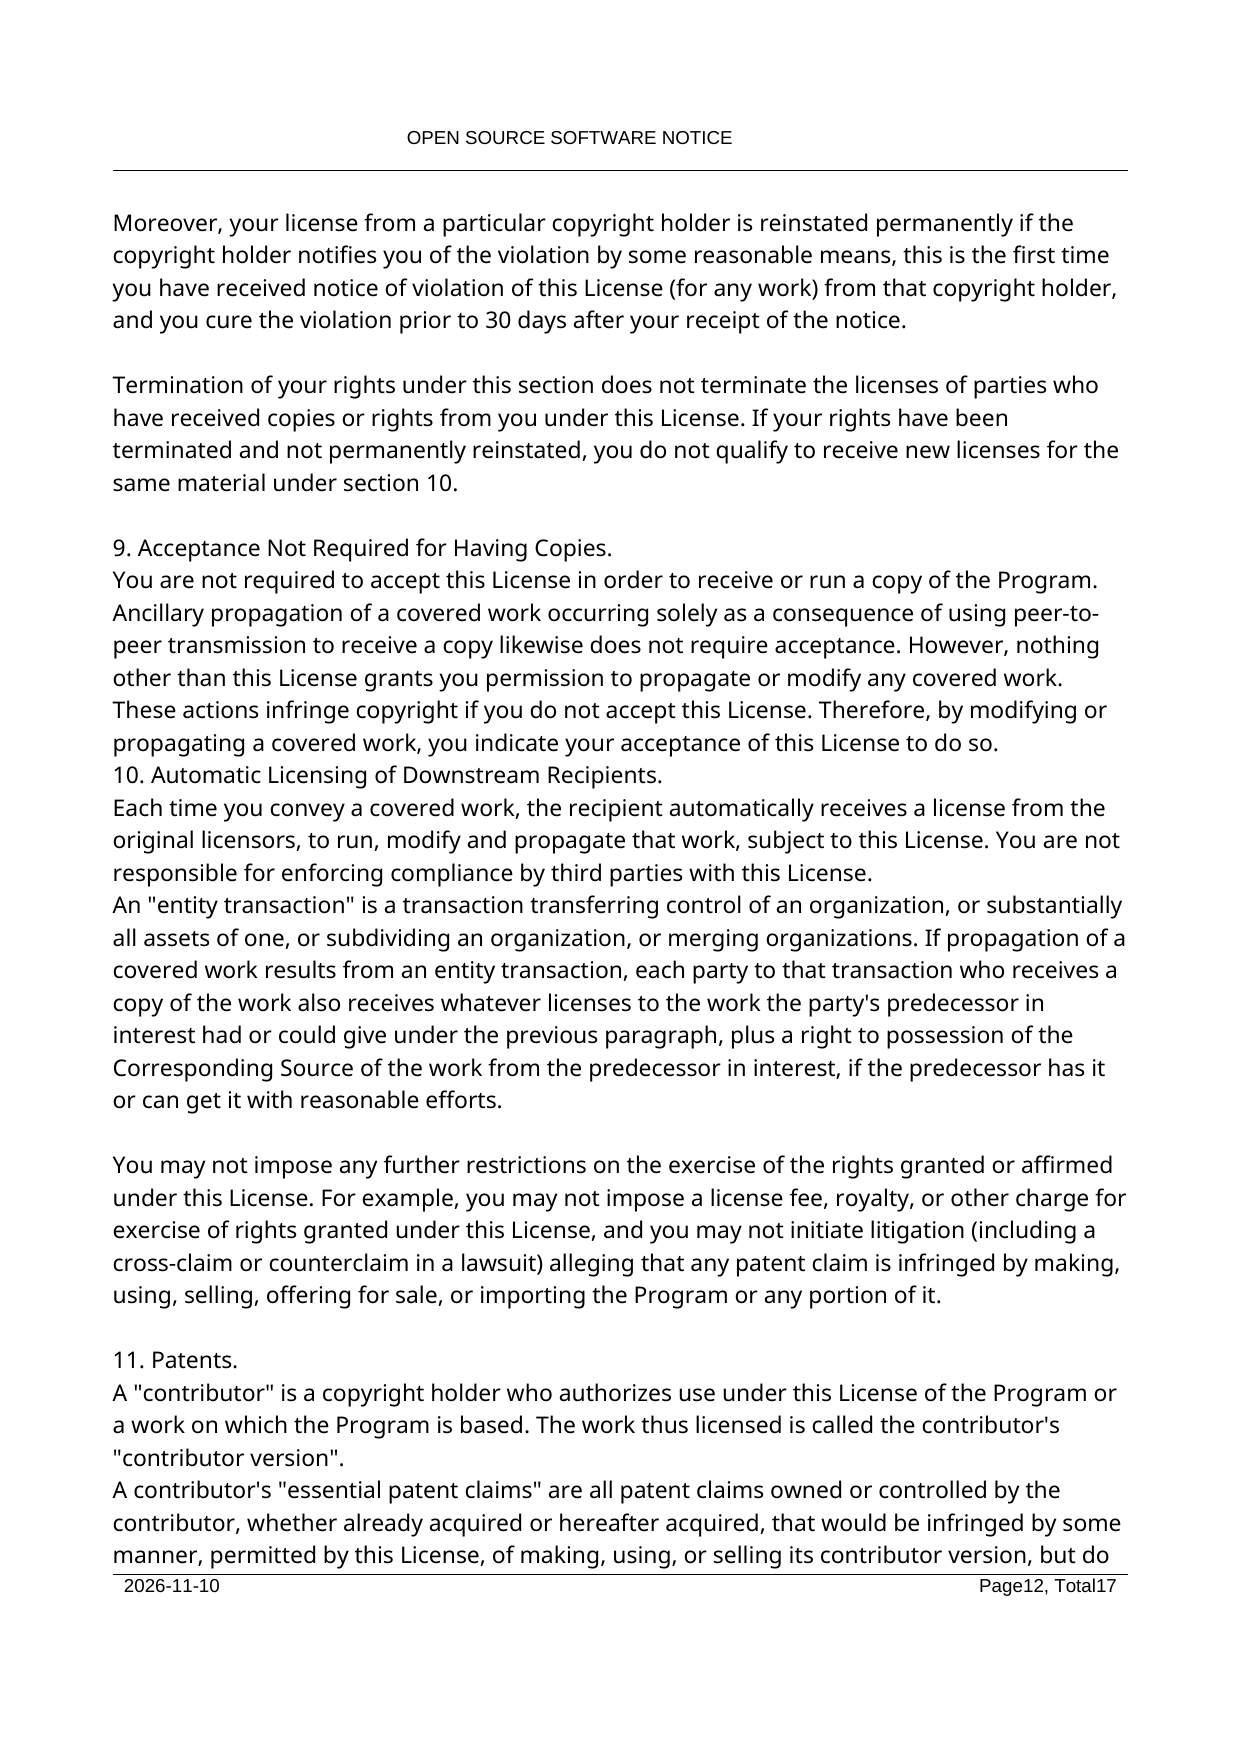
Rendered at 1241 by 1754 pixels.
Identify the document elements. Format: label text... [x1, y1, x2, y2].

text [112, 1474, 1128, 1571]
text Each time you convey a covered work, the recipient automatically receives a license from the original licensors, to run, modify and propagate that work, subject to this License. You are not responsible for enforcing compliance by third parties with this License. [112, 791, 1128, 889]
text An "entity transaction" is a transaction transferring control of an organization, or substantially all assets of one, or subdividing an organization, or merging organizations. If propagation of a covered work results from an entity transaction, each party to that transaction who receives a copy of the work also receives whatever licenses to the work the party's predecessor in interest had or could give under the previous paragraph, plus a right to possession of the Corresponding Source of the work from the predecessor in interest, if the predecessor has it or can get it with reasonable efforts. [112, 889, 1128, 1116]
text 10. Automatic Licensing of Downstream Recipients. [112, 759, 1128, 791]
text You are not required to accept this License in order to receive or run a copy of the Program. Ancillary propagation of a covered work occurring solely as a consequence of using peer-to-peer transmission to receive a copy likewise does not require acceptance. However, nothing other than this License grants you permission to propagate or modify any covered work. These actions infringe copyright if you do not accept this License. Therefore, by modifying or propagating a covered work, you indicate your acceptance of this License to do so. [112, 564, 1128, 759]
text Termination of your rights under this section does not terminate the licenses of parties who have received copies or rights from you under this License. If your rights have been terminated and not permanently reinstated, you do not qualify to receive new licenses for the same material under section 10. [112, 369, 1128, 499]
text 11. Patents. [112, 1344, 1128, 1376]
text Moreover, your license from a particular copyright holder is reinstated permanently if the copyright holder notifies you of the violation by some reasonable means, this is the first time you have received notice of violation of this License (for any work) from that copyright holder, and you cure the violation prior to 30 days after your receipt of the notice. [112, 206, 1128, 336]
text You may not impose any further restrictions on the exercise of the rights granted or affirmed under this License. For example, you may not impose a license fee, royalty, or other charge for exercise of rights granted under this License, and you may not initiate litigation (including a cross-claim or counterclaim in a lawsuit) alleging that any patent claim is infringed by making, using, selling, offering for sale, or importing the Program or any portion of it. [112, 1149, 1128, 1311]
text A "contributor" is a copyright holder who authorizes use under this License of the Program or a work on which the Program is based. The work thus licensed is called the contributor's "contributor version". [112, 1376, 1128, 1474]
text 9. Acceptance Not Required for Having Copies. [112, 531, 1128, 564]
